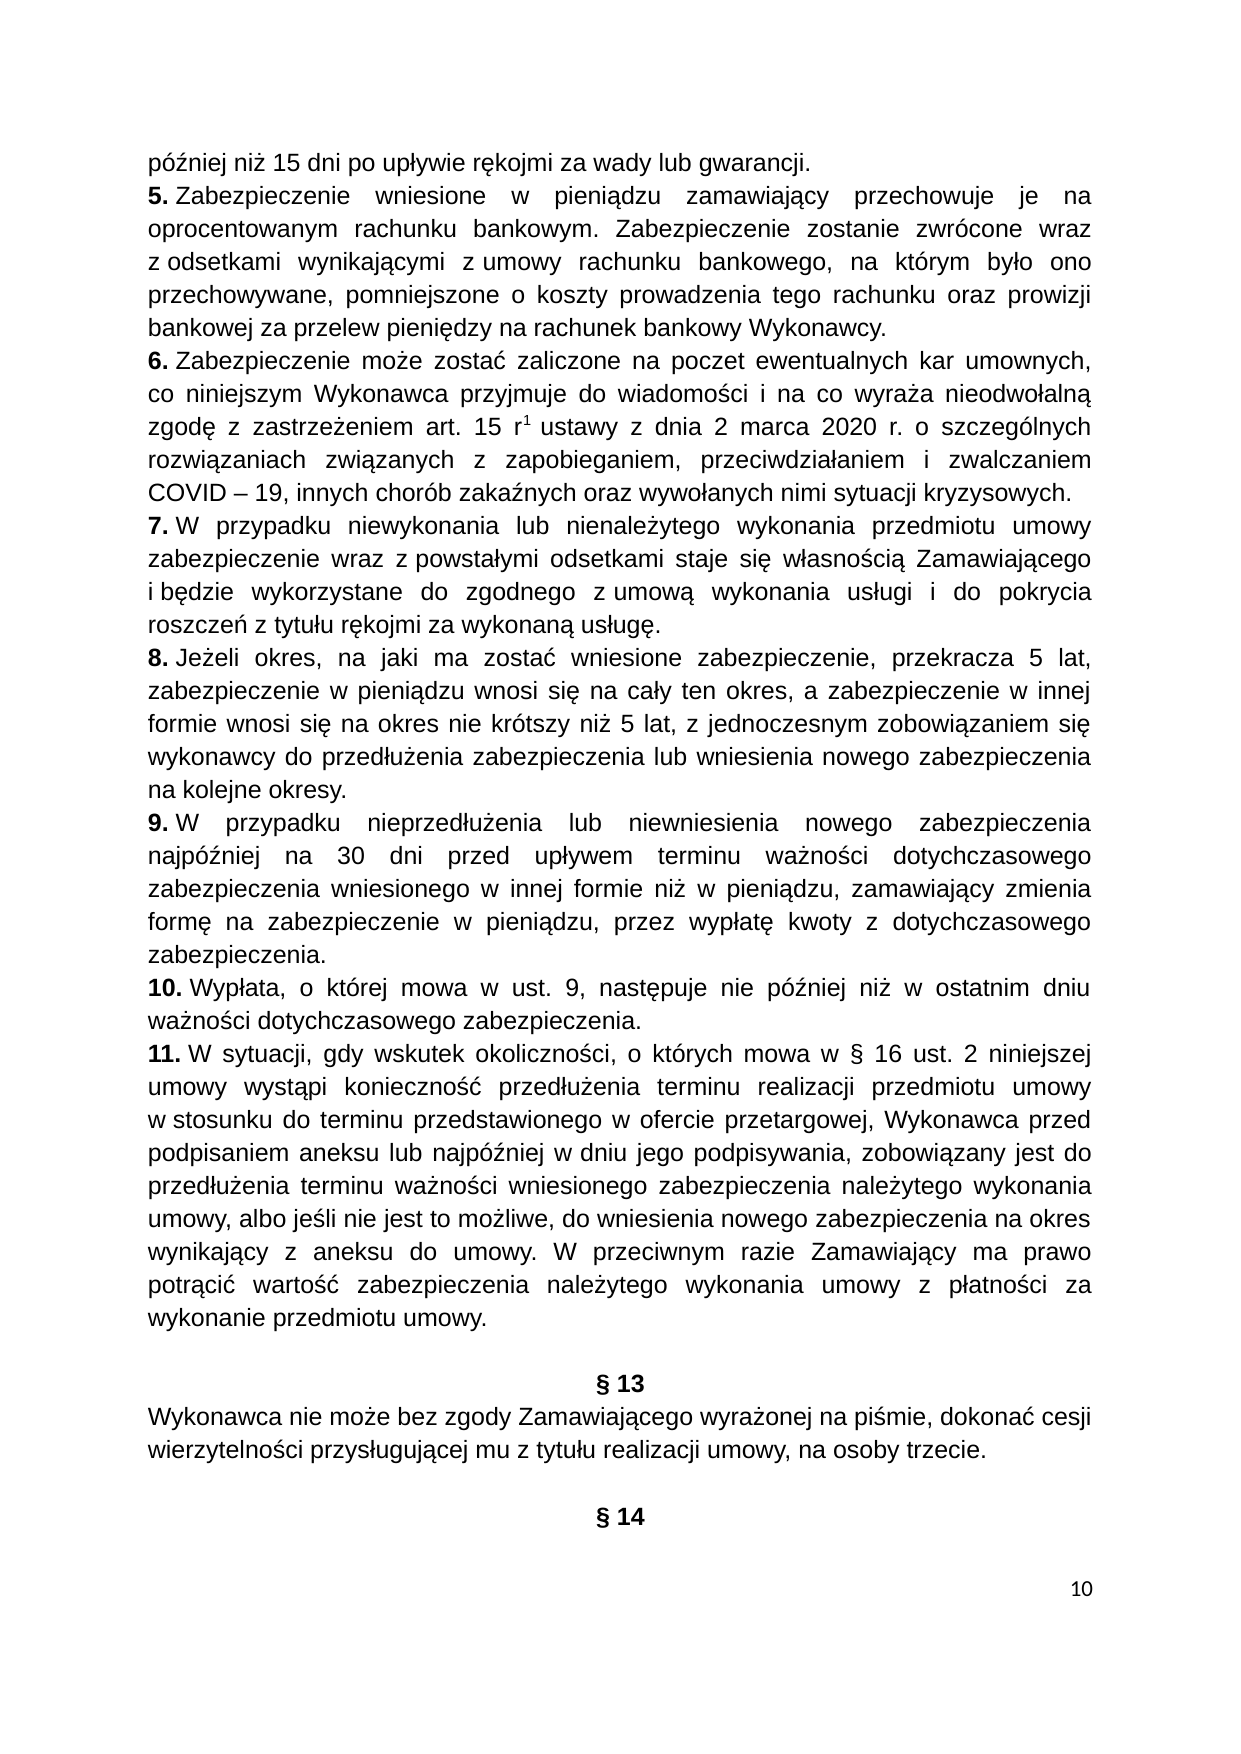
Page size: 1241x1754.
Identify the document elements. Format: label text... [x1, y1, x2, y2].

text 11. W sytuacji, gdy wskutek okoliczności, o których mowa w § 16 ust. 2 niniejszej umowy wystąpi konieczność przedłużenia terminu realizacji przedmiotu umowy w stosunku do terminu przedstawionego w ofercie przetargowej, Wykonawca przed podpisaniem aneksu lub najpóźniej w dniu jego podpisywania, zobowiązany jest do przedłużenia terminu ważności wniesionego zabezpieczenia należytego wykonania umowy, albo jeśli nie jest to możliwe, do wniesienia nowego zabezpieczenia na okres wynikający z aneksu do umowy. W przeciwnym razie Zamawiający ma prawo potrącić wartość zabezpieczenia należytego wykonania umowy z płatności za wykonanie przedmiotu umowy. [148, 1039, 1093, 1332]
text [148, 148, 1093, 176]
text 7. W przypadku niewykonania lub nienależytego wykonania przedmiotu umowy zabezpieczenie wraz z powstałymi odsetkami staje się własnością Zamawiającego i będzie wykorzystane do zgodnego z umową wykonania usługi i do pokrycia roszczeń z tytułu rękojmi za wykonaną usługę. [148, 511, 1093, 639]
text 10. Wypłata, o której mowa w ust. 9, następuje nie później niż w ostatnim dniu ważności dotychczasowego zabezpieczenia. [148, 973, 1093, 1035]
text 5. Zabezpieczenie wniesione w pieniądzu zamawiający przechowuje je na oprocentowanym rachunku bankowym. Zabezpieczenie zostanie zwrócone wraz z odsetkami wynikającymi z umowy rachunku bankowego, na którym było ono przechowywane, pomniejszone o koszty prowadzenia tego rachunku oraz prowizji bankowej za przelew pieniędzy na rachunek bankowy Wykonawcy. [148, 181, 1093, 341]
text 8. Jeżeli okres, na jaki ma zostać wniesione zabezpieczenie, przekracza 5 lat, zabezpieczenie w pieniądzu wnosi się na cały ten okres, a zabezpieczenie w innej formie wnosi się na okres nie krótszy niż 5 lat, z jednoczesnym zobowiązaniem się wykonawcy do przedłużenia zabezpieczenia lub wniesienia nowego zabezpieczenia na kolejne okresy. [148, 643, 1093, 804]
text 6. Zabezpieczenie może zostać zaliczone na poczet ewentualnych kar umownych, co niniejszym Wykonawca przyjmuje do wiadomości i na co wyraża nieodwołalną zgodę z zastrzeżeniem art. 15 r1 ustawy z dnia 2 marca 2020 r. o szczególnych rozwiązaniach związanych z zapobieganiem, przeciwdziałaniem i zwalczaniem COVID – 19, innych chorób zakaźnych oraz wywołanych nimi sytuacji kryzysowych. [148, 346, 1093, 507]
text § 13 [148, 1369, 1093, 1398]
text § 14 [148, 1501, 1093, 1530]
text 9. W przypadku nieprzedłużenia lub niewniesienia nowego zabezpieczenia najpóźniej na 30 dni przed upływem terminu ważności dotychczasowego zabezpieczenia wniesionego w innej formie niż w pieniądzu, zamawiający zmienia formę na zabezpieczenie w pieniądzu, przez wypłatę kwoty z dotychczasowego zabezpieczenia. [148, 808, 1093, 969]
text Wykonawca nie może bez zgody Zamawiającego wyrażonej na piśmie, dokonać cesji wierzytelności przysługującej mu z tytułu realizacji umowy, na osoby trzecie. [148, 1402, 1093, 1464]
